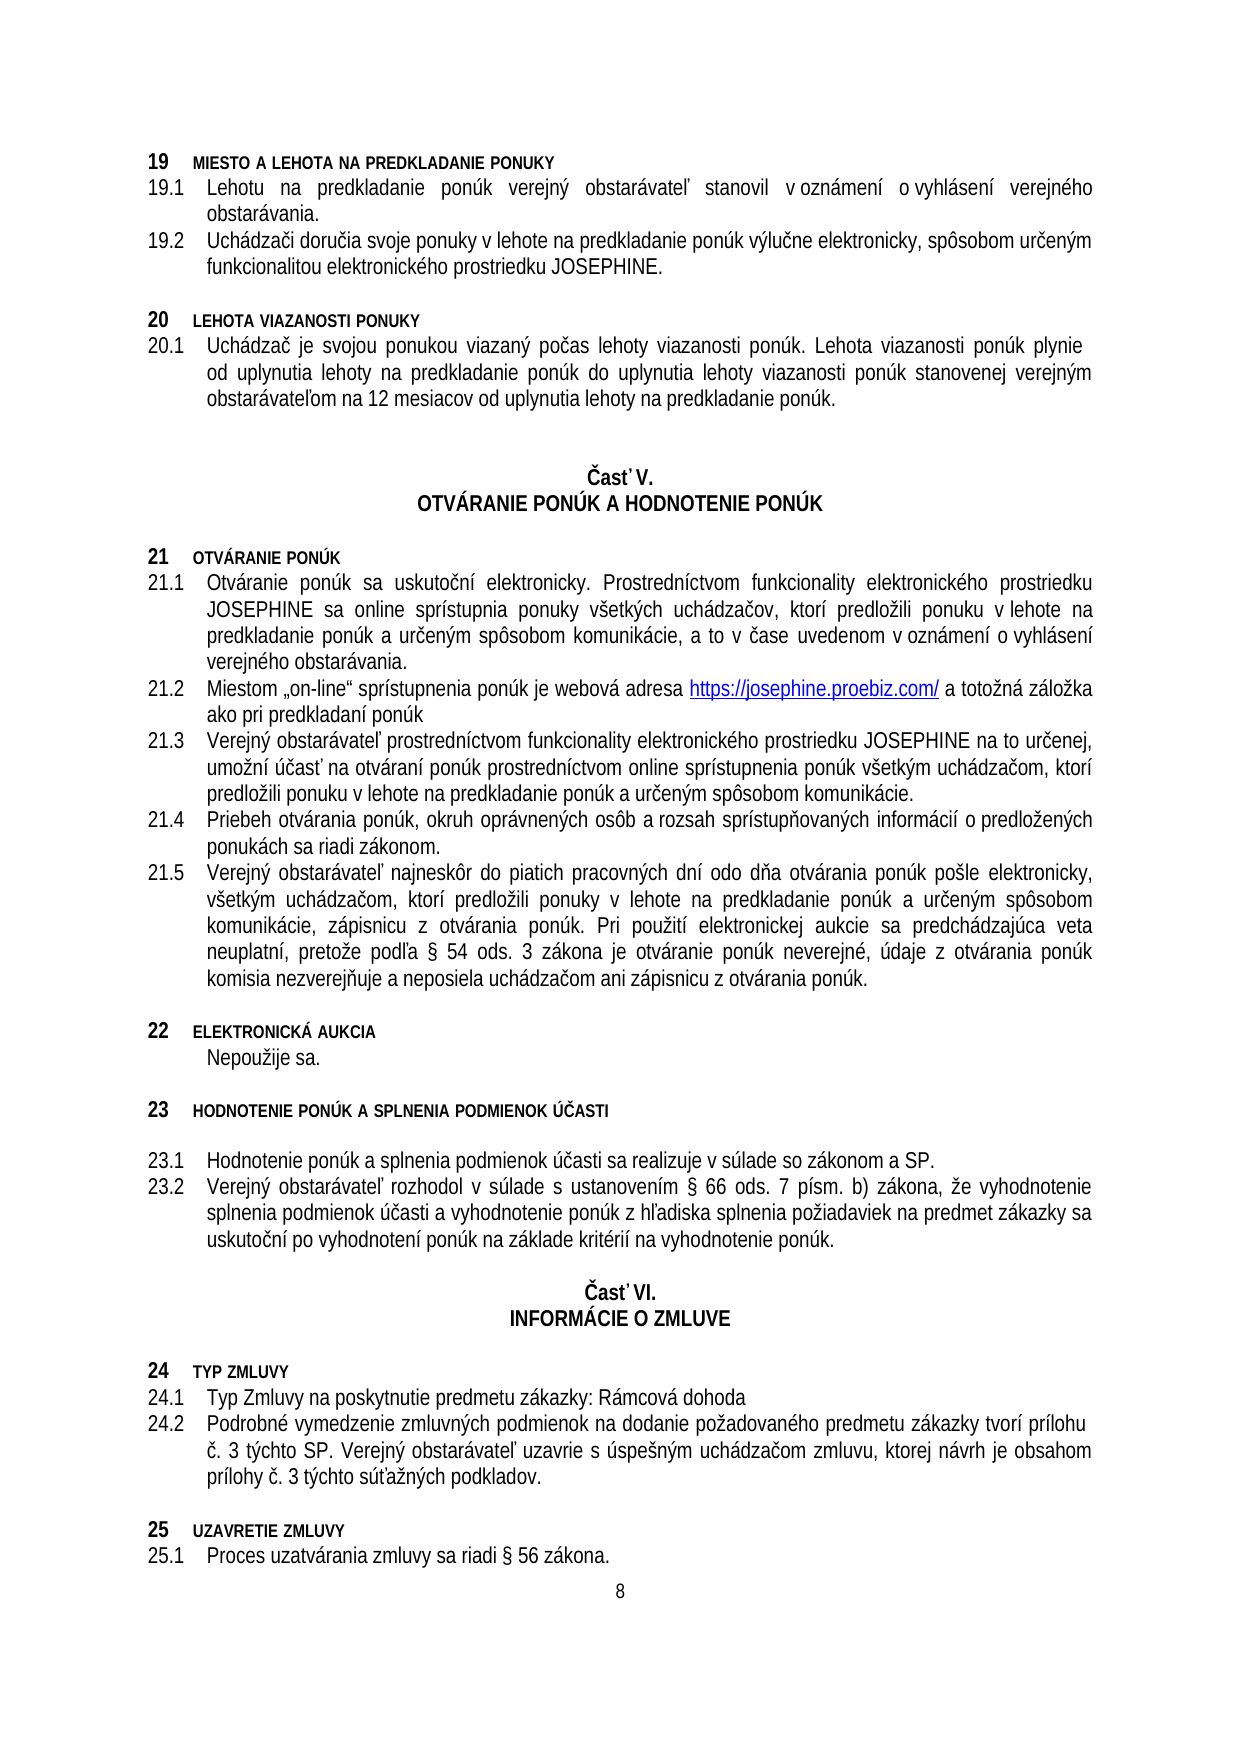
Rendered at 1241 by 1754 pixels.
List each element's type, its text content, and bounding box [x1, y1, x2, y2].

subtitle miesto a lehota na predkladanie ponuky [148, 148, 1093, 174]
list Priebeh otvárania ponúk, okruh oprávnených osôb a rozsah sprístupňovaných informácií o predložených ponukách sa riadi zákonom. [148, 806, 1093, 859]
text OTVÁRANIE PONÚK A HODNOTENIE PONÚK [148, 490, 1093, 517]
list Verejný obstarávateľ najneskôr do piatich pracovných dní odo dňa otvárania ponúk pošle elektronicky, všetkým uchádzačom, ktorí predložili ponuky v lehote na predkladanie ponúk a určeným spôsobom komunikácie, zápisnicu z otvárania ponúk. Pri použití elektronickej aukcie sa predchádzajúca veta neuplatní, pretože podľa § 54 ods. 3 zákona je otváranie ponúk neverejné, údaje z otvárania ponúk komisia nezverejňuje a neposiela uchádzačom ani zápisnicu z otvárania ponúk. [148, 859, 1093, 991]
list Otváranie ponúk sa uskutoční elektronicky. Prostredníctvom funkcionality elektronického prostriedku JOSEPHINE sa online sprístupnia ponuky všetkých uchádzačov, ktorí predložili ponuku v lehote na predkladanie ponúk a určeným spôsobom komunikácie, a to v čase uvedenom v oznámení o vyhlásení verejného obstarávania. [148, 569, 1093, 675]
list Typ Zmluvy na poskytnutie predmetu zákazky: Rámcová dohoda [148, 1384, 1093, 1410]
text Časť VI. [148, 1278, 1093, 1305]
text INFORMÁCIE O ZMLUVE [148, 1305, 1093, 1331]
text Nepoužije sa. [148, 1044, 1093, 1070]
list Verejný obstarávateľ prostredníctvom funkcionality elektronického prostriedku JOSEPHINE na to určenej, umožní účasť na otváraní ponúk prostredníctvom online sprístupnenia ponúk všetkým uchádzačom, ktorí predložili ponuku v lehote na predkladanie ponúk a určeným spôsobom komunikácie. [148, 727, 1093, 806]
text Časť V. [148, 464, 1093, 490]
list Lehotu na predkladanie ponúk verejný obstarávateľ stanovil v oznámení o vyhlásení verejného obstarávania. [148, 174, 1093, 227]
list Proces uzatvárania zmluvy sa riadi § 56 zákona. [148, 1542, 1093, 1568]
list Hodnotenie ponúk a splnenia podmienok účasti sa realizuje v súlade so zákonom a SP. [148, 1147, 1093, 1173]
list Miestom „on-line“ sprístupnenia ponúk je webová adresa https://josephine.proebiz.com/ a totožná záložka ako pri predkladaní ponúk [148, 675, 1093, 727]
subtitle uzavretie zmluvy [148, 1516, 1093, 1542]
list Uchádzač je svojou ponukou viazaný počas lehoty viazanosti ponúk. Lehota viazanosti ponúk plynie od uplynutia lehoty na predkladanie ponúk do uplynutia lehoty viazanosti ponúk stanovenej verejným obstarávateľom na 12 mesiacov od uplynutia lehoty na predkladanie ponúk. [148, 332, 1093, 411]
subtitle lehota viazanosti ponuky [148, 306, 1093, 332]
subtitle elektronická aukcia [148, 1017, 1093, 1044]
list Podrobné vymedzenie zmluvných podmienok na dodanie požadovaného predmetu zákazky tvorí prílohu č. 3 týchto SP. Verejný obstarávateľ uzavrie s úspešným uchádzačom zmluvu, ktorej návrh je obsahom prílohy č. 3 týchto súťažných podkladov. [148, 1410, 1093, 1489]
list Verejný obstarávateľ rozhodol v súlade s ustanovením § 66 ods. 7 písm. b) zákona, že vyhodnotenie splnenia podmienok účasti a vyhodnotenie ponúk z hľadiska splnenia požiadaviek na predmet zákazky sa uskutoční po vyhodnotení ponúk na základe kritérií na vyhodnotenie ponúk. [148, 1173, 1093, 1252]
subtitle otváranie ponúk [148, 543, 1093, 569]
list Uchádzači doručia svoje ponuky v lehote na predkladanie ponúk výlučne elektronicky, spôsobom určeným funkcionalitou elektronického prostriedku JOSEPHINE. [148, 227, 1093, 279]
subtitle typ zmluvy [148, 1357, 1093, 1384]
subtitle hodnotenie ponúk a splnenia podmienok účasti [148, 1096, 1093, 1123]
